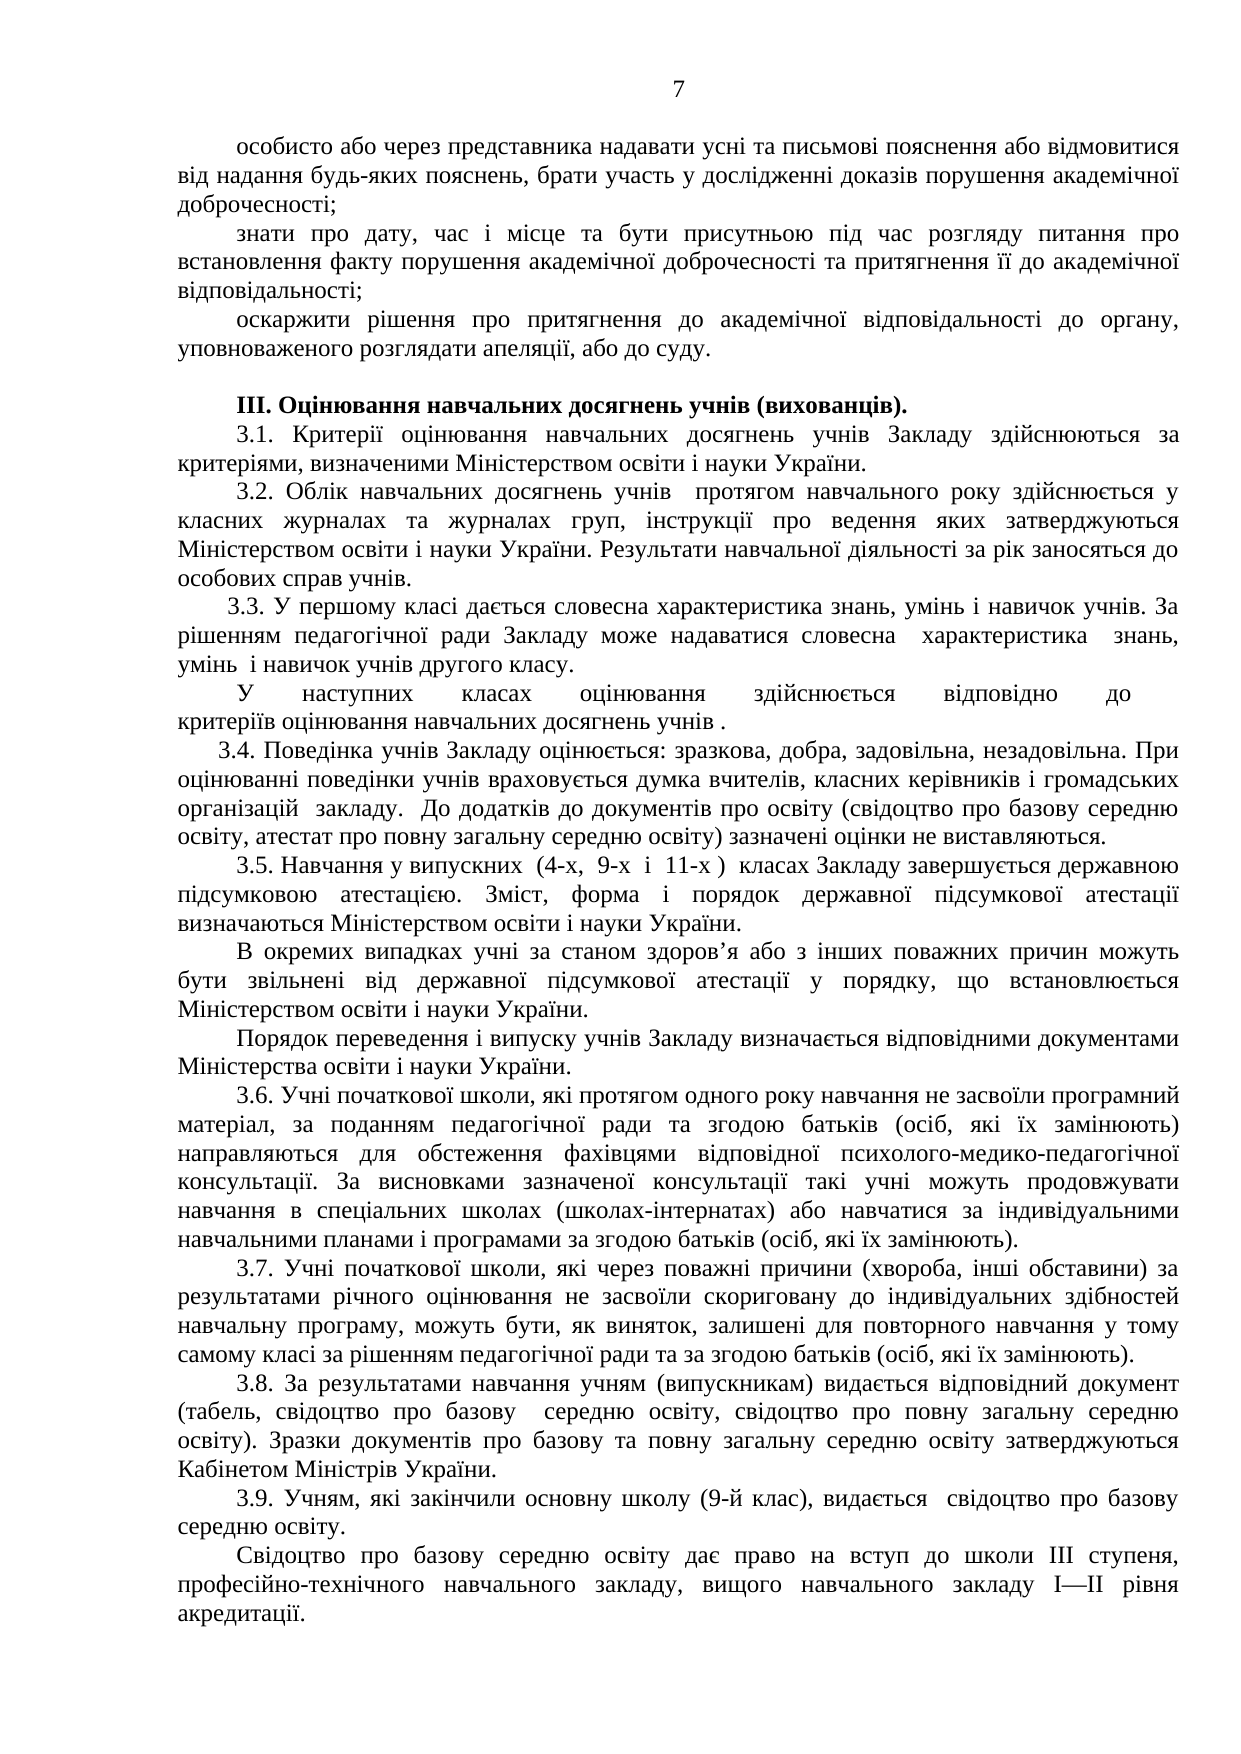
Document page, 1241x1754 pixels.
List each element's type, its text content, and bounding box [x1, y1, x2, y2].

text особисто або через представника надавати усні та письмові пояснення або відмовитися від надання будь-яких пояснень, брати участь у дослідженні доказів порушення академічної доброчесності; [177, 131, 1180, 218]
text 3.9. Учням, які закінчили основну школу (9-й клас), видається свідоцтво про базову середню освіту. [177, 1483, 1180, 1540]
text 3.1. Критерії оцінювання навчальних досягнень учнів Закладу здійснюються за критеріями, визначеними Міністерством освіти і науки України. [177, 419, 1180, 476]
text 3.8. За результатами навчання учням (випускникам) видається відповідний документ (табель, свідоцтво про базову середню освіту, свідоцтво про повну загальну середню освіту). Зразки документів про базову та повну загальну середню освіту затверджуються Кабінетом Міністрів України. [177, 1368, 1180, 1483]
text знати про дату, час і місце та бути присутньою під час розгляду питання про встановлення факту порушення академічної доброчесності та притягнення її до академічної відповідальності; [177, 218, 1180, 304]
text 3.5. Навчання у випускних (4-х, 9-х і 11-х ) класах Закладу завершується державною підсумковою атестацією. Зміст, форма і порядок державної підсумкової атестації визначаються Міністерством освіти і науки України. [177, 850, 1180, 936]
text 3.3. У першому класі дається словесна характеристика знань, умінь і навичок учнів. За рішенням педагогічної ради Закладу може надаватися словесна характеристика знань, умінь і навичок учнів другого класу. [177, 591, 1180, 678]
text У наступних класах оцінювання здійснюється відповідно до критеріїв оцінювання навчальних досягнень учнів . [177, 678, 1180, 735]
text В окремих випадках учні за станом здоров’я або з інших поважних причин можуть бути звільнені від державної підсумкової атестації у порядку, що встановлюється Міністерством освіти і науки України. [177, 936, 1180, 1023]
text ІІІ. Оцінювання навчальних досягнень учнів (вихованців). [177, 390, 1180, 419]
text 3.7. Учні початкової школи, які через поважні причини (хвороба, інші обставини) за результатами річного оцінювання не засвоїли скориговану до індивідуальних здібностей навчальну програму, можуть бути, як виняток, залишені для повторного навчання у тому самому класі за рішенням педагогічної ради та за згодою батьків (осіб, які їх замінюють). [177, 1253, 1180, 1368]
text оскаржити рішення про притягнення до академічної відповідальності до органу, уповноваженого розглядати апеляції, або до суду. [177, 304, 1180, 361]
text Свідоцтво про базову середню освіту дає право на вступ до школи III ступеня, професійно-технічного навчального закладу, вищого навчального закладу I—II рівня акредитації. [177, 1540, 1180, 1626]
text 3.6. Учні початкової школи, які протягом одного року навчання не засвоїли програмний матеріал, за поданням педагогічної ради та згодою батьків (осіб, які їх замінюють) направляються для обстеження фахівцями відповідної психолого-медико-педагогічної консультації. За висновками зазначеної консультації такі учні можуть продовжувати навчання в спеціальних школах (школах-інтернатах) або навчатися за індивідуальними навчальними планами і програмами за згодою батьків (осіб, які їх замінюють). [177, 1080, 1180, 1253]
text 3.2. Облік навчальних досягнень учнів протягом навчального року здійснюється у класних журналах та журналах груп, інструкції про ведення яких затверджуються Міністерством освіти і науки України. Результати навчальної діяльності за рік заносяться до особових справ учнів. [177, 476, 1180, 591]
text Порядок переведення і випуску учнів Закладу визначається відповідними документами Міністерства освіти і науки України. [177, 1023, 1180, 1080]
text 3.4. Поведінка учнів Закладу оцінюється: зразкова, добра, задовільна, незадовільна. При оцінюванні поведінки учнів враховується думка вчителів, класних керівників і громадських організацій закладу. До додатків до документів про освіту (свідоцтво про базову середню освіту, атестат про повну загальну середню освіту) зазначені оцінки не виставляються. [177, 735, 1180, 850]
